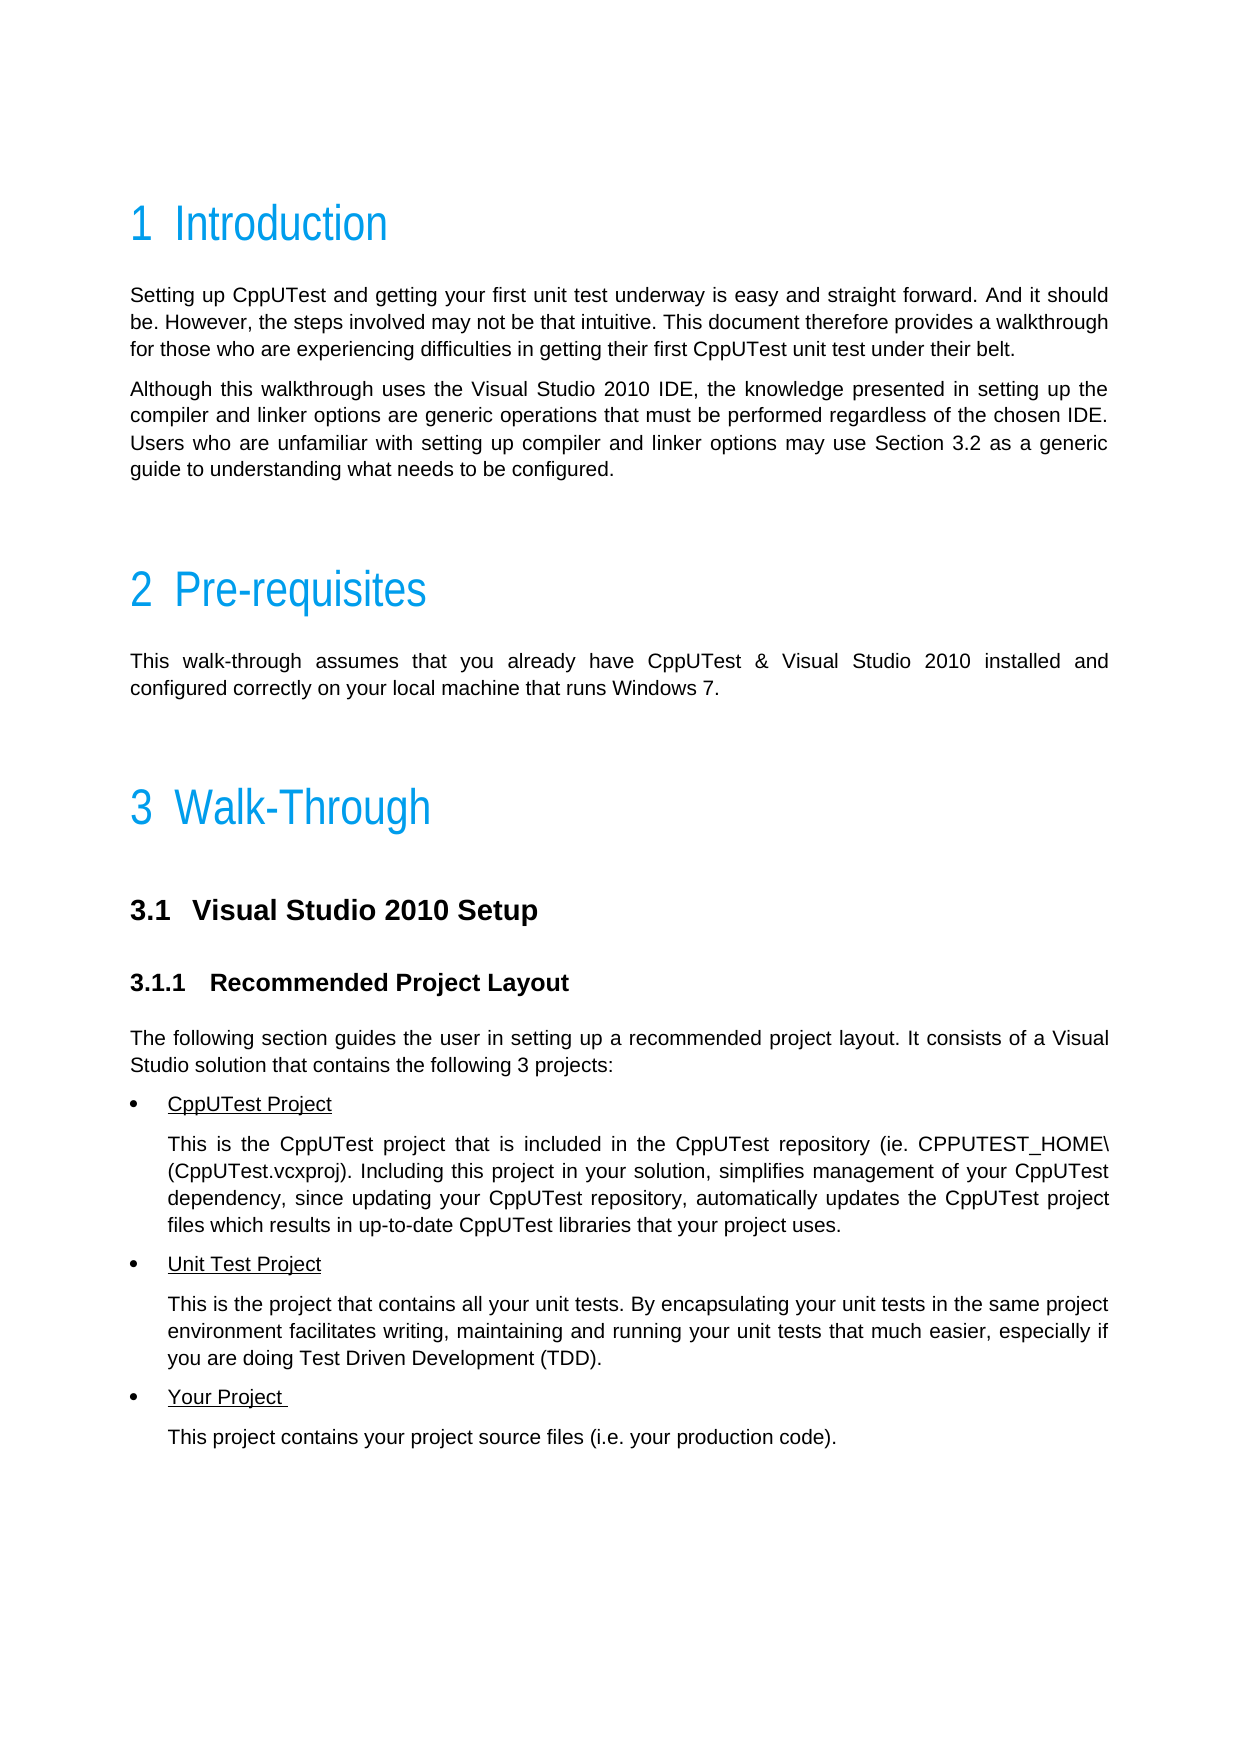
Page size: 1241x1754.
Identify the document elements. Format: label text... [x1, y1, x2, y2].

list Unit Test Project [130, 1252, 1110, 1276]
list Your Project [130, 1385, 1110, 1409]
text Setting up CppUTest and getting your first unit test underway is easy and straight forward. And it should be. However, the steps involved may not be that intuitive. This document therefore provides a walkthrough for those who are experiencing difficulties in getting their first CppUTest unit test under their belt. [130, 283, 1110, 361]
text Although this walkthrough uses the Visual Studio 2010 IDE, the knowledge presented in setting up the compiler and linker options are generic operations that must be performed regardless of the chosen IDE. Users who are unfamiliar with setting up compiler and linker options may use Section 3.2 as a generic guide to understanding what needs to be configured. [130, 376, 1110, 481]
text This walk-through assumes that you already have CppUTest & Visual Studio 2010 installed and configured correctly on your local machine that runs Windows 7. [130, 649, 1110, 700]
subtitle Walk-Through [130, 778, 1110, 835]
subtitle Recommended Project Layout [130, 968, 1110, 997]
subtitle Pre-requisites [130, 559, 1110, 617]
subtitle Introduction [130, 193, 1110, 251]
text This project contains your project source files (i.e. your production code). [130, 1425, 1110, 1449]
text This is the project that contains all your unit tests. By encapsulating your unit tests in the same project environment facilitates writing, maintaining and running your unit tests that much easier, especially if you are doing Test Driven Development (TDD). [167, 1292, 1110, 1370]
subtitle Visual Studio 2010 Setup [130, 893, 1110, 926]
list This is the CppUTest project that is included in the CppUTest repository (ie. CPPUTEST_HOME\(CppUTest.vcxproj). Including this project in your solution, simplifies management of your CppUTest dependency, since updating your CppUTest repository, automatically updates the CppUTest project files which results in up-to-date CppUTest libraries that your project uses. [167, 1132, 1110, 1237]
list CppUTest Project [130, 1092, 1110, 1116]
text The following section guides the user in setting up a recommended project layout. It consists of a Visual Studio solution that contains the following 3 projects: [130, 1026, 1110, 1076]
